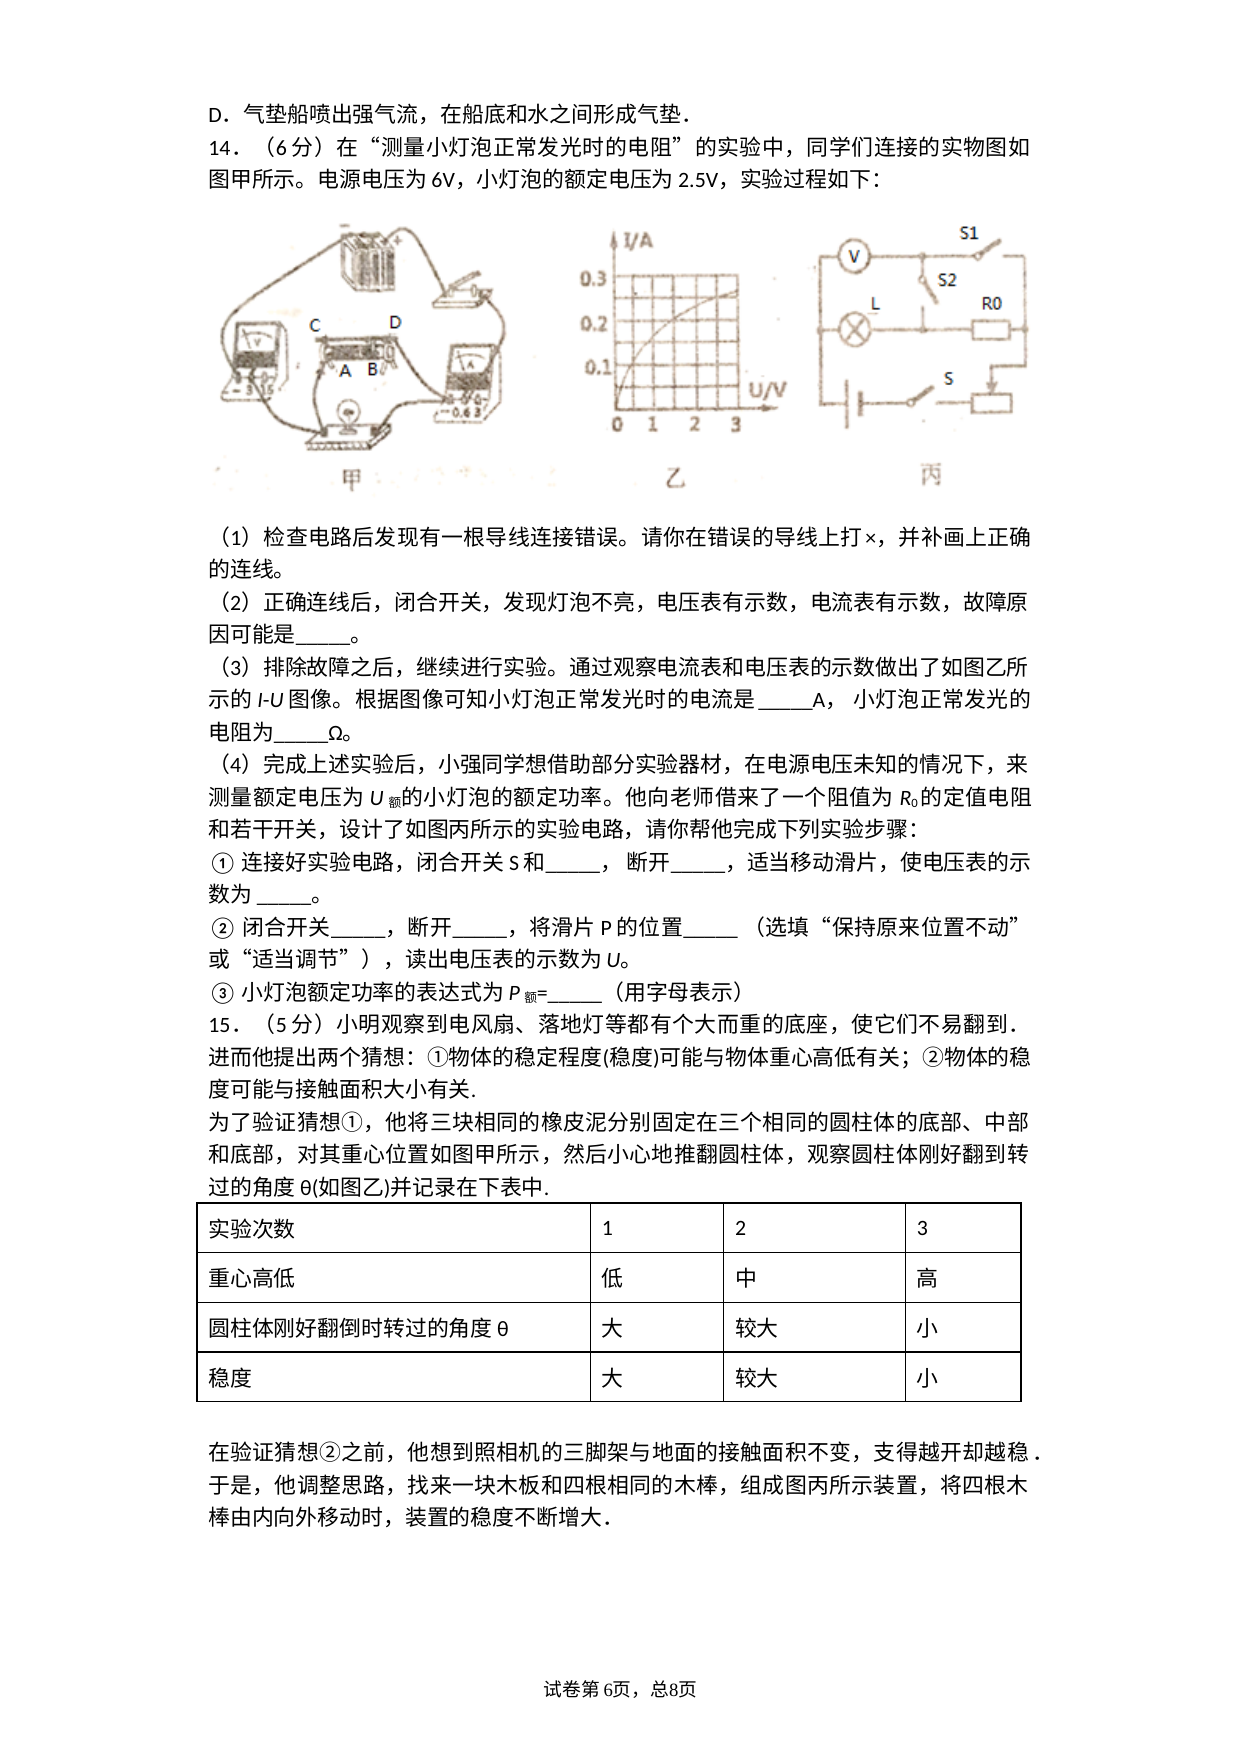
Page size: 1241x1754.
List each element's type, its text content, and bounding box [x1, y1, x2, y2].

table_cell 小 [906, 1303, 1020, 1351]
table_cell 小 [906, 1353, 1020, 1401]
text 14．（6分）在“测量小灯泡正常发光时的电阻”的实验中，同学们连接的实物图如图甲所示。电源电压为6V，小灯泡的额定电压为2.5V，实验过程如下： [208, 129, 1032, 194]
text 在验证猜想②之前，他想到照相机的三脚架与地面的接触面积不变，支得越开却越稳．于是，他调整思路，找来一块木板和四根相同的木棒，组成图丙所示装置，将四根木棒由内向外移动时，装置的稳度不断增大． [208, 1435, 1032, 1532]
table_cell 低 [591, 1253, 723, 1301]
table_cell 稳度 [198, 1353, 590, 1401]
table_cell 中 [724, 1253, 905, 1301]
table_header 1 [591, 1204, 723, 1252]
text （3）排除故障之后，继续进行实验。通过观察电流表和电压表的示数做出了如图乙所示的I-U图像。根据图像可知小灯泡正常发光时的电流是_____A， 小灯泡正常发光的电阻为_____Ω。 [208, 649, 1032, 747]
table_cell 较大 [724, 1353, 905, 1401]
text （1）检查电路后发现有一根导线连接错误。请你在错误的导线上打×，并补画上正确的连线。 [208, 519, 1032, 584]
text （2）正确连线后，闭合开关，发现灯泡不亮，电压表有示数，电流表有示数，故障原因可能是_____。 [208, 584, 1032, 649]
text 15．（5分）小明观察到电风扇、落地灯等都有个大而重的底座，使它们不易翻到．进而他提出两个猜想：①物体的稳定程度(稳度)可能与物体重心高低有关；②物体的稳度可能与接触面积大小有关. [208, 1007, 1032, 1104]
table_header 2 [724, 1204, 905, 1252]
text D．气垫船喷出强气流，在船底和水之间形成气垫． [208, 97, 1032, 129]
table_cell 较大 [724, 1303, 905, 1351]
text ②闭合开关_____，断开_____，将滑片P的位置_____ （选填“保持原来位置不动”或“适当调节”），读出电压表的示数为U。 [208, 909, 1032, 974]
table_cell 大 [591, 1353, 723, 1401]
picture [208, 194, 1049, 504]
table_cell 重心高低 [198, 1253, 590, 1301]
text 为了验证猜想①，他将三块相同的橡皮泥分别固定在三个相同的圆柱体的底部、中部和底部，对其重心位置如图甲所示，然后小心地推翻圆柱体，观察圆柱体刚好翻到转过的角度θ(如图乙)并记录在下表中. [208, 1104, 1032, 1202]
table_cell 大 [591, 1303, 723, 1351]
text （4）完成上述实验后，小强同学想借助部分实验器材，在电源电压未知的情况下，来测量额定电压为U额的小灯泡的额定功率。他向老师借来了一个阻值为R0的定值电阻和若干开关，设计了如图丙所示的实验电路，请你帮他完成下列实验步骤： [208, 747, 1032, 844]
text ③小灯泡额定功率的表达式为P额=_____（用字母表示） [208, 974, 1032, 1007]
table_cell 高 [906, 1253, 1020, 1301]
table_header 实验次数 [198, 1204, 590, 1252]
table_header 3 [906, 1204, 1020, 1252]
text ①连接好实验电路，闭合开关S和_____， 断开_____，适当移动滑片，使电压表的示数为 _____。 [208, 844, 1032, 909]
table_cell 圆柱体刚好翻倒时转过的角度θ [198, 1303, 590, 1351]
